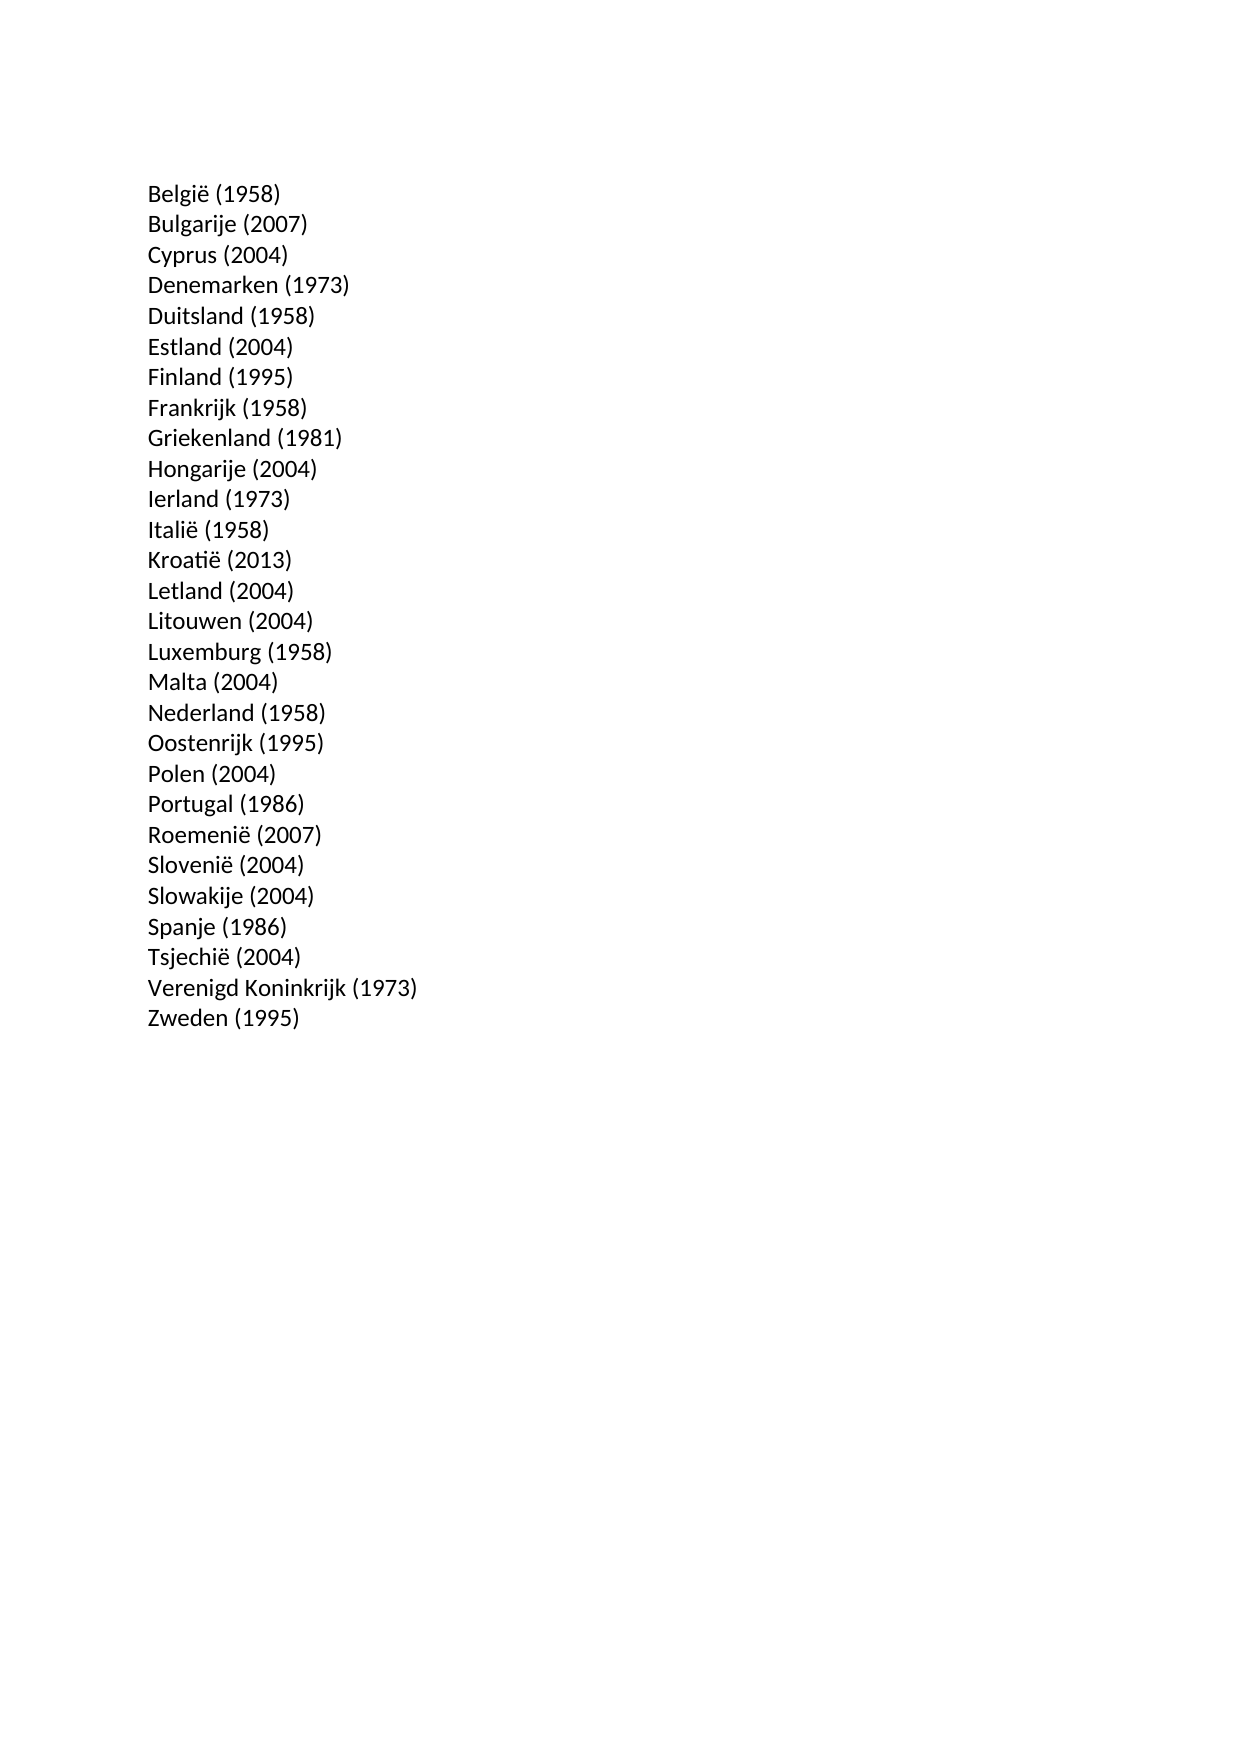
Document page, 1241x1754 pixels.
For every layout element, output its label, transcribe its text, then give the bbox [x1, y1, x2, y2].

text Luxemburg (1958) [148, 636, 1093, 666]
text Finland (1995) [148, 361, 1093, 392]
text Kroatië (2013) [148, 544, 1093, 575]
text Zweden (1995) [148, 1002, 1093, 1033]
text Roemenië (2007) [148, 819, 1093, 849]
text Letland (2004) [148, 575, 1093, 605]
text Ierland (1973) [148, 483, 1093, 514]
text Portugal (1986) [148, 788, 1093, 819]
text Spanje (1986) [148, 911, 1093, 941]
text Verenigd Koninkrijk (1973) [148, 972, 1093, 1002]
text Tsjechië (2004) [148, 941, 1093, 972]
text Slovenië (2004) [148, 849, 1093, 880]
text België (1958) [148, 178, 1093, 209]
text Estland (2004) [148, 331, 1093, 361]
text Duitsland (1958) [148, 300, 1093, 331]
text Frankrijk (1958) [148, 392, 1093, 422]
text Griekenland (1981) [148, 422, 1093, 453]
text Denemarken (1973) [148, 270, 1093, 300]
text Cyprus (2004) [148, 239, 1093, 270]
text Hongarije (2004) [148, 453, 1093, 483]
text Italië (1958) [148, 514, 1093, 544]
text Litouwen (2004) [148, 605, 1093, 636]
text Oostenrijk (1995) [148, 727, 1093, 758]
text Polen (2004) [148, 758, 1093, 788]
text Nederland (1958) [148, 697, 1093, 727]
text Malta (2004) [148, 666, 1093, 697]
text Slowakije (2004) [148, 880, 1093, 911]
text Bulgarije (2007) [148, 209, 1093, 239]
